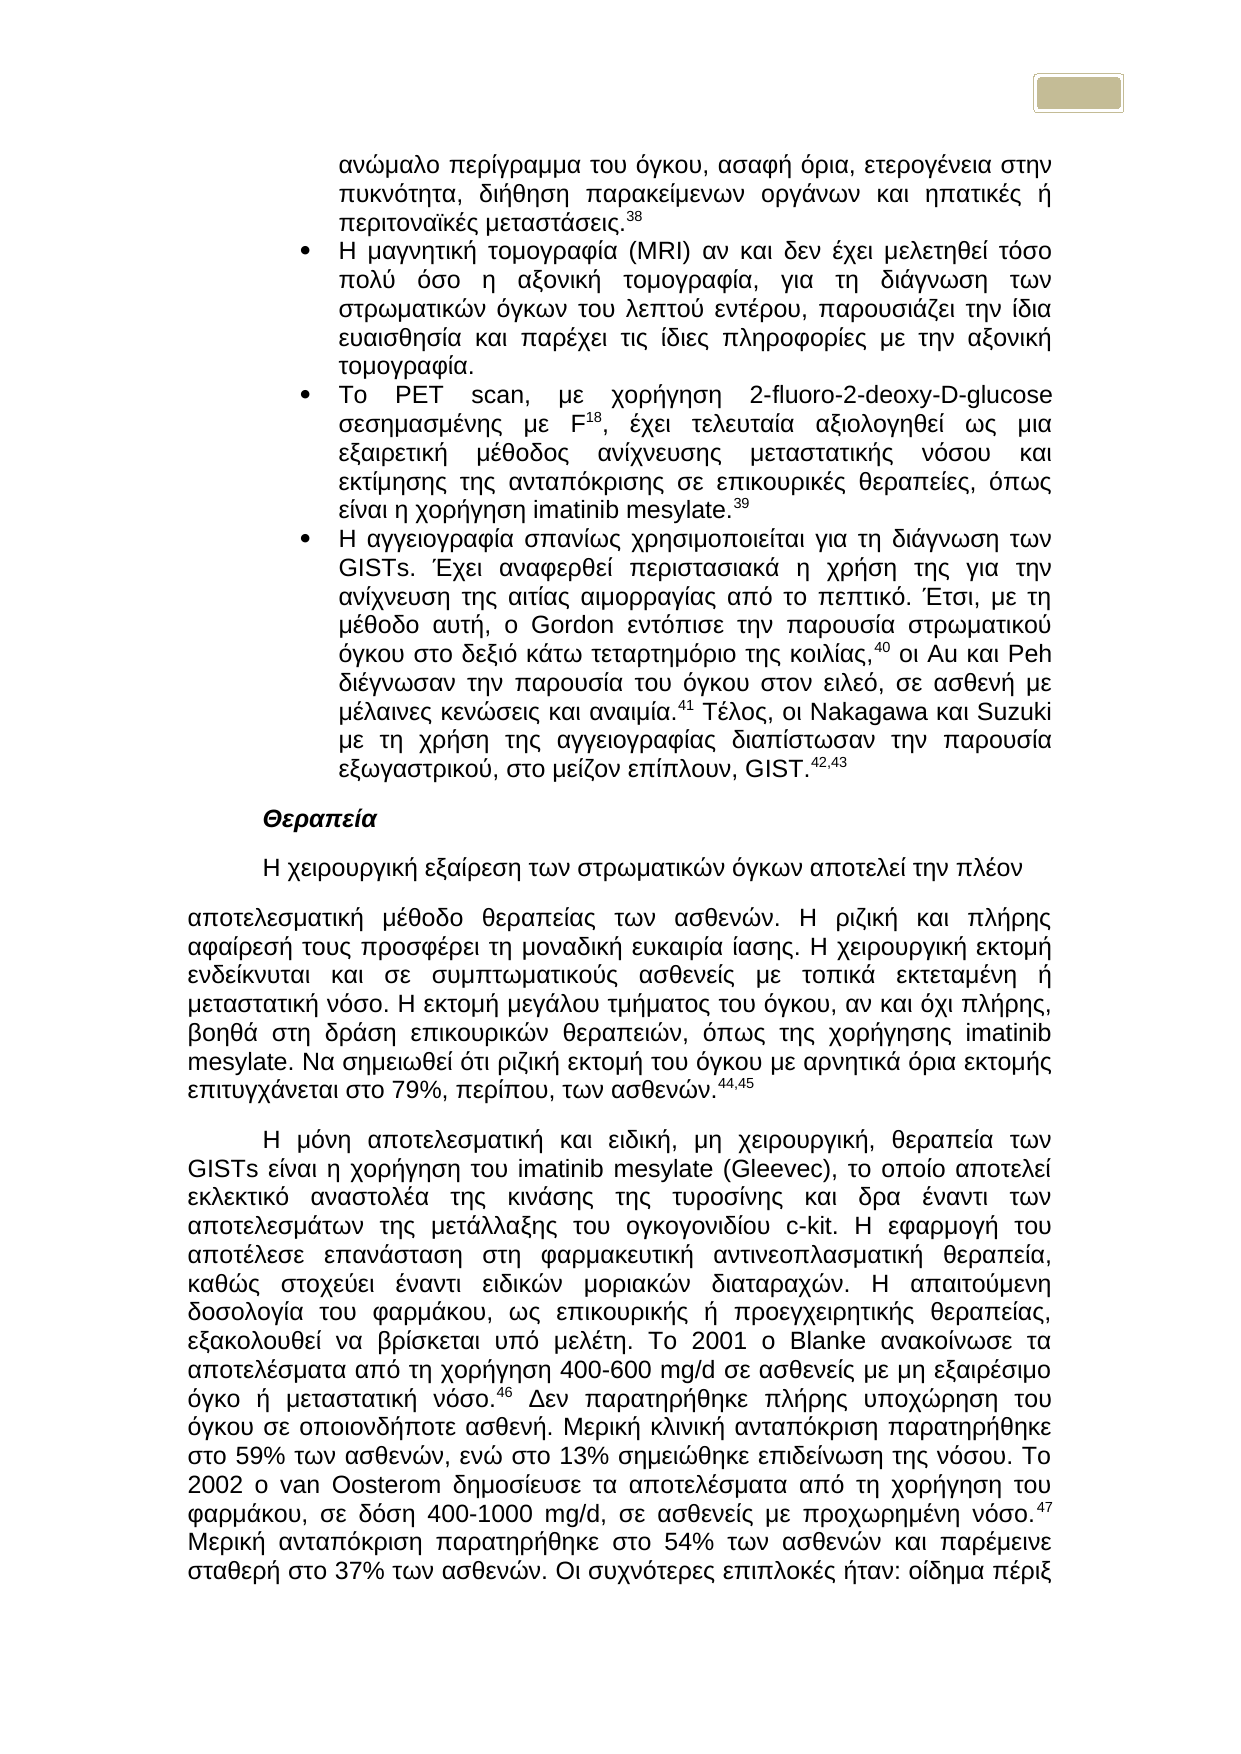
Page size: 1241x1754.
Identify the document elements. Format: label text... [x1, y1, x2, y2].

list Η μαγνητική τομογραφία (MRI) αν και δεν έχει μελετηθεί τόσο πολύ όσο η αξονική τομογραφία, για τη διάγνωση των στρωματικών όγκων του λεπτού εντέρου, παρουσιάζει την ίδια ευαισθησία και παρέχει τις ίδιες πληροφορίες με την αξονική τομογραφία. [301, 236, 1053, 380]
list Η αγγειογραφία σπανίως χρησιμοποιείται για τη διάγνωση των GISTs. Έχει αναφερθεί περιστασιακά η χρήση της για την ανίχνευση της αιτίας αιμορραγίας από το πεπτικό. Έτσι, με τη μέθοδο αυτή, ο Gordon εντόπισε την παρουσία στρωματικού όγκου στο δεξιό κάτω τεταρτημόριο της κοιλίας,40 οι Au και Peh διέγνωσαν την παρουσία του όγκου στον ειλεό, σε ασθενή με μέλαινες κενώσεις και αναιμία.41 Τέλος, οι Nakagawa και Suzuki με τη χρήση της αγγειογραφίας διαπίστωσαν την παρουσία εξωγαστρικού, στο μείζον επίπλουν, GIST.42,43 [301, 524, 1053, 783]
text Η χειρουργική εξαίρεση των στρωματικών όγκων αποτελεί την πλέον [262, 853, 1053, 882]
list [301, 150, 1053, 236]
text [187, 1125, 1053, 1585]
text Θεραπεία [262, 804, 1053, 832]
list Το PET scan, με χορήγηση 2-fluoro-2-deoxy-D-glucose σεσημασμένης με F18, έχει τελευταία αξιολογηθεί ως μια εξαιρετική μέθοδος ανίχνευσης μεταστατικής νόσου και εκτίμησης της ανταπόκρισης σε επικουρικές θεραπείες, όπως είναι η χορήγηση imatinib mesylate.39 [301, 380, 1053, 524]
text αποτελεσματική μέθοδο θεραπείας των ασθενών. Η ριζική και πλήρης αφαίρεσή τους προσφέρει τη μοναδική ευκαιρία ίασης. Η χειρουργική εκτομή ενδείκνυται και σε συμπτωματικούς ασθενείς με τοπικά εκτεταμένη ή μεταστατική νόσο. Η εκτομή μεγάλου τμήματος του όγκου, αν και όχι πλήρης, βοηθά στη δράση επικουρικών θεραπειών, όπως της χορήγησης imatinib mesylate. Να σημειωθεί ότι ριζική εκτομή του όγκου με αρνητικά όρια εκτομής επιτυγχάνεται στο 79%, περίπου, των ασθενών.44,45 [187, 903, 1053, 1104]
